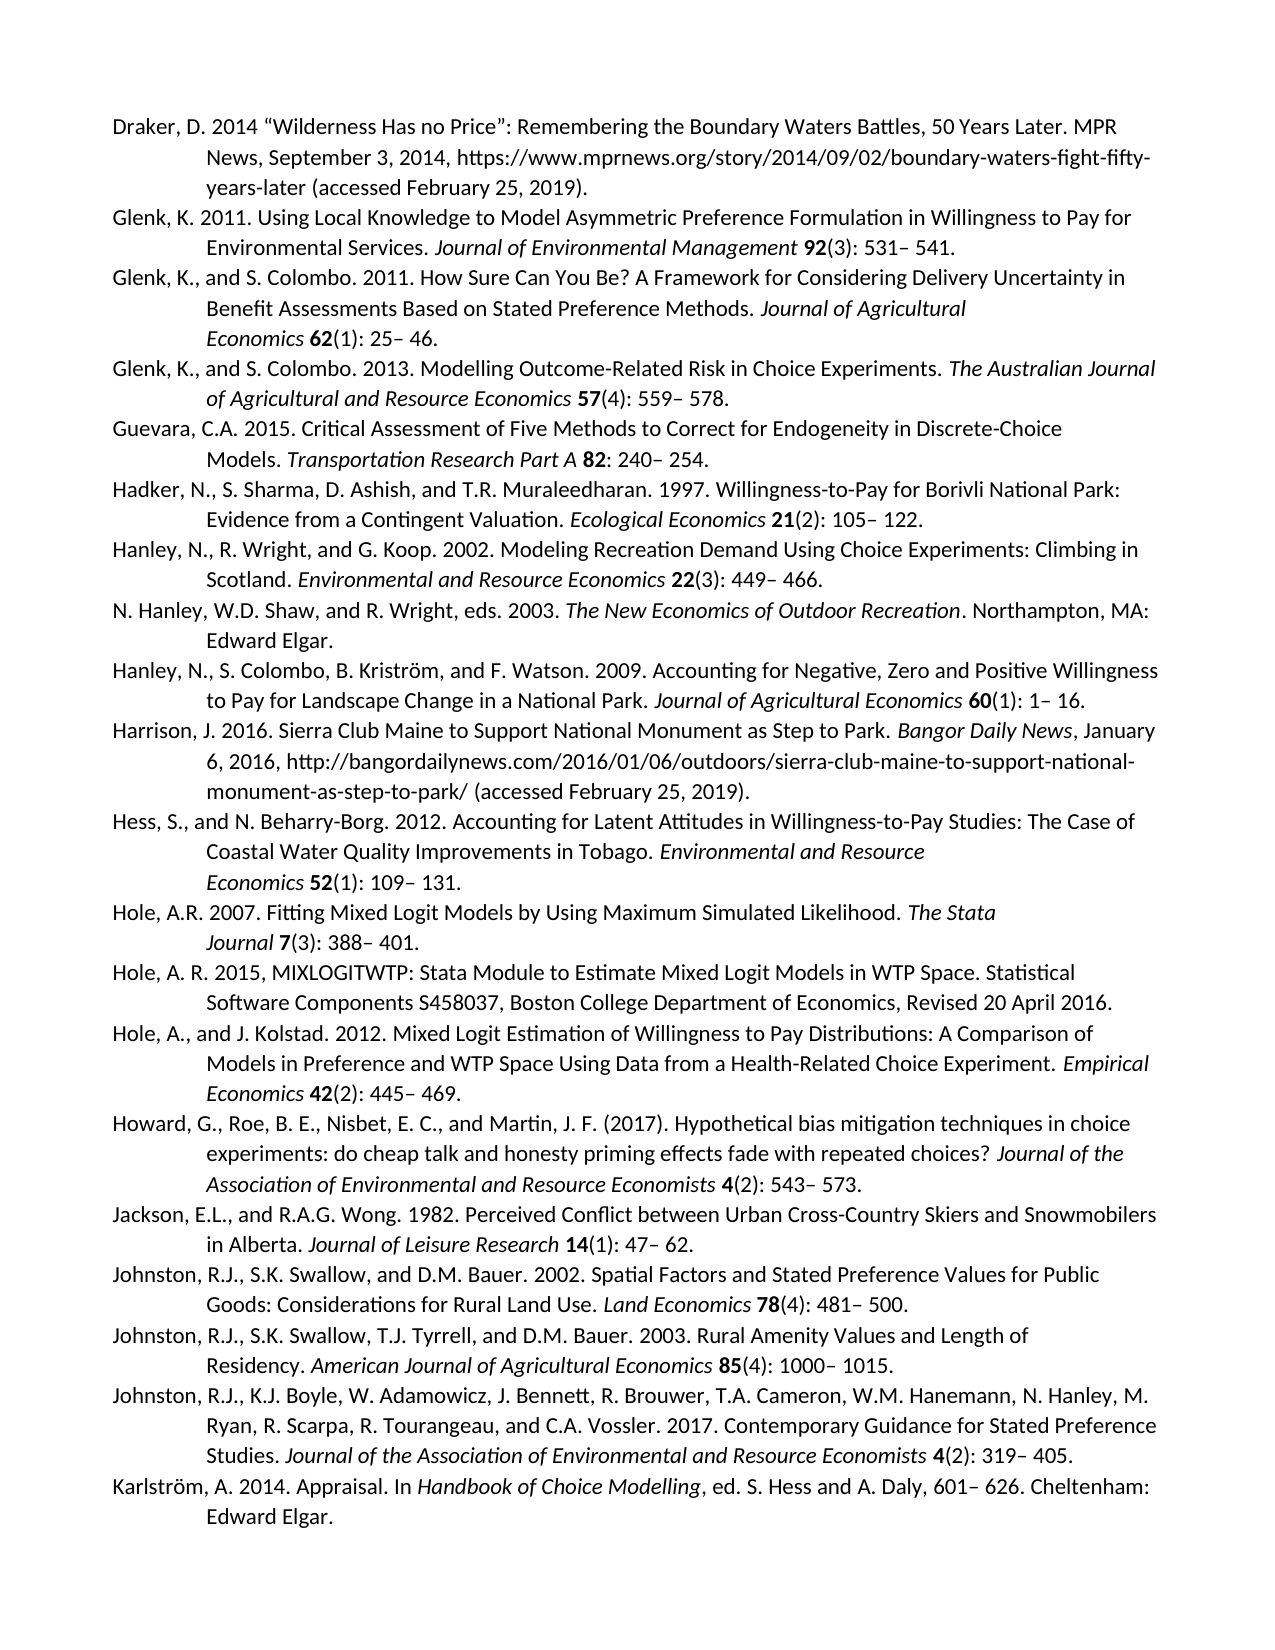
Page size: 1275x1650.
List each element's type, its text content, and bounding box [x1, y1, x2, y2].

text Jackson, E.L., and R.A.G. Wong. 1982. Perceived Conflict between Urban Cross-Country Skiers and Snowmobilers in Alberta. Journal of Leisure Research 14(1): 47– 62. [112, 1200, 1162, 1258]
text Draker, D. 2014 “Wilderness Has no Price”: Remembering the Boundary Waters Battles, 50 Years Later. MPR News, September 3, 2014, https://www.mprnews.org/story/2014/09/02/boundary-waters-fight-fifty-years-later (accessed February 25, 2019). [112, 112, 1162, 201]
text Hess, S., and N. Beharry-Borg. 2012. Accounting for Latent Attitudes in Willingness-to-Pay Studies: The Case of Coastal Water Quality Improvements in Tobago. Environmental and Resource Economics 52(1): 109– 131. [112, 807, 1162, 896]
text Glenk, K., and S. Colombo. 2011. How Sure Can You Be? A Framework for Considering Delivery Uncertainty in Benefit Assessments Based on Stated Preference Methods. Journal of Agricultural Economics 62(1): 25– 46. [112, 263, 1162, 352]
text Karlström, A. 2014. Appraisal. In Handbook of Choice Modelling, ed. S. Hess and A. Daly, 601– 626. Cheltenham: Edward Elgar. [112, 1472, 1162, 1530]
text Howard, G., Roe, B. E., Nisbet, E. C., and Martin, J. F. (2017). Hypothetical bias mitigation techniques in choice experiments: do cheap talk and honesty priming effects fade with repeated choices? Journal of the Association of Environmental and Resource Economists 4(2): 543– 573. [112, 1109, 1162, 1198]
text Johnston, R.J., K.J. Boyle, W. Adamowicz, J. Bennett, R. Brouwer, T.A. Cameron, W.M. Hanemann, N. Hanley, M. Ryan, R. Scarpa, R. Tourangeau, and C.A. Vossler. 2017. Contemporary Guidance for Stated Preference Studies. Journal of the Association of Environmental and Resource Economists 4(2): 319– 405. [112, 1381, 1162, 1470]
text Hadker, N., S. Sharma, D. Ashish, and T.R. Muraleedharan. 1997. Willingness-to-Pay for Borivli National Park: Evidence from a Contingent Valuation. Ecological Economics 21(2): 105– 122. [112, 475, 1162, 533]
text Hole, A., and J. Kolstad. 2012. Mixed Logit Estimation of Willingness to Pay Distributions: A Comparison of Models in Preference and WTP Space Using Data from a Health-Related Choice Experiment. Empirical Economics 42(2): 445– 469. [112, 1019, 1162, 1107]
text Guevara, C.A. 2015. Critical Assessment of Five Methods to Correct for Endogeneity in Discrete-Choice Models. Transportation Research Part A 82: 240– 254. [112, 414, 1162, 473]
text Glenk, K. 2011. Using Local Knowledge to Model Asymmetric Preference Formulation in Willingness to Pay for Environmental Services. Journal of Environmental Management 92(3): 531– 541. [112, 203, 1162, 261]
text N. Hanley, W.D. Shaw, and R. Wright, eds. 2003. The New Economics of Outdoor Recreation. Northampton, MA: Edward Elgar. [112, 596, 1162, 654]
text Harrison, J. 2016. Sierra Club Maine to Support National Monument as Step to Park. Bangor Daily News, January 6, 2016, http://bangordailynews.com/2016/01/06/outdoors/sierra-club-maine-to-support-national-monument-as-step-to-park/ (accessed February 25, 2019). [112, 717, 1162, 805]
text Johnston, R.J., S.K. Swallow, T.J. Tyrrell, and D.M. Bauer. 2003. Rural Amenity Values and Length of Residency. American Journal of Agricultural Economics 85(4): 1000– 1015. [112, 1321, 1162, 1379]
text Glenk, K., and S. Colombo. 2013. Modelling Outcome-Related Risk in Choice Experiments. The Australian Journal of Agricultural and Resource Economics 57(4): 559– 578. [112, 354, 1162, 412]
text Hole, A. R. 2015, MIXLOGITWTP: Stata Module to Estimate Mixed Logit Models in WTP Space. Statistical Software Components S458037, Boston College Department of Economics, Revised 20 April 2016. [112, 958, 1162, 1017]
text Hole, A.R. 2007. Fitting Mixed Logit Models by Using Maximum Simulated Likelihood. The Stata Journal 7(3): 388– 401. [112, 898, 1162, 956]
text Hanley, N., S. Colombo, B. Kriström, and F. Watson. 2009. Accounting for Negative, Zero and Positive Willingness to Pay for Landscape Change in a National Park. Journal of Agricultural Economics 60(1): 1– 16. [112, 656, 1162, 714]
text Johnston, R.J., S.K. Swallow, and D.M. Bauer. 2002. Spatial Factors and Stated Preference Values for Public Goods: Considerations for Rural Land Use. Land Economics 78(4): 481– 500. [112, 1260, 1162, 1319]
text Hanley, N., R. Wright, and G. Koop. 2002. Modeling Recreation Demand Using Choice Experiments: Climbing in Scotland. Environmental and Resource Economics 22(3): 449– 466. [112, 535, 1162, 594]
